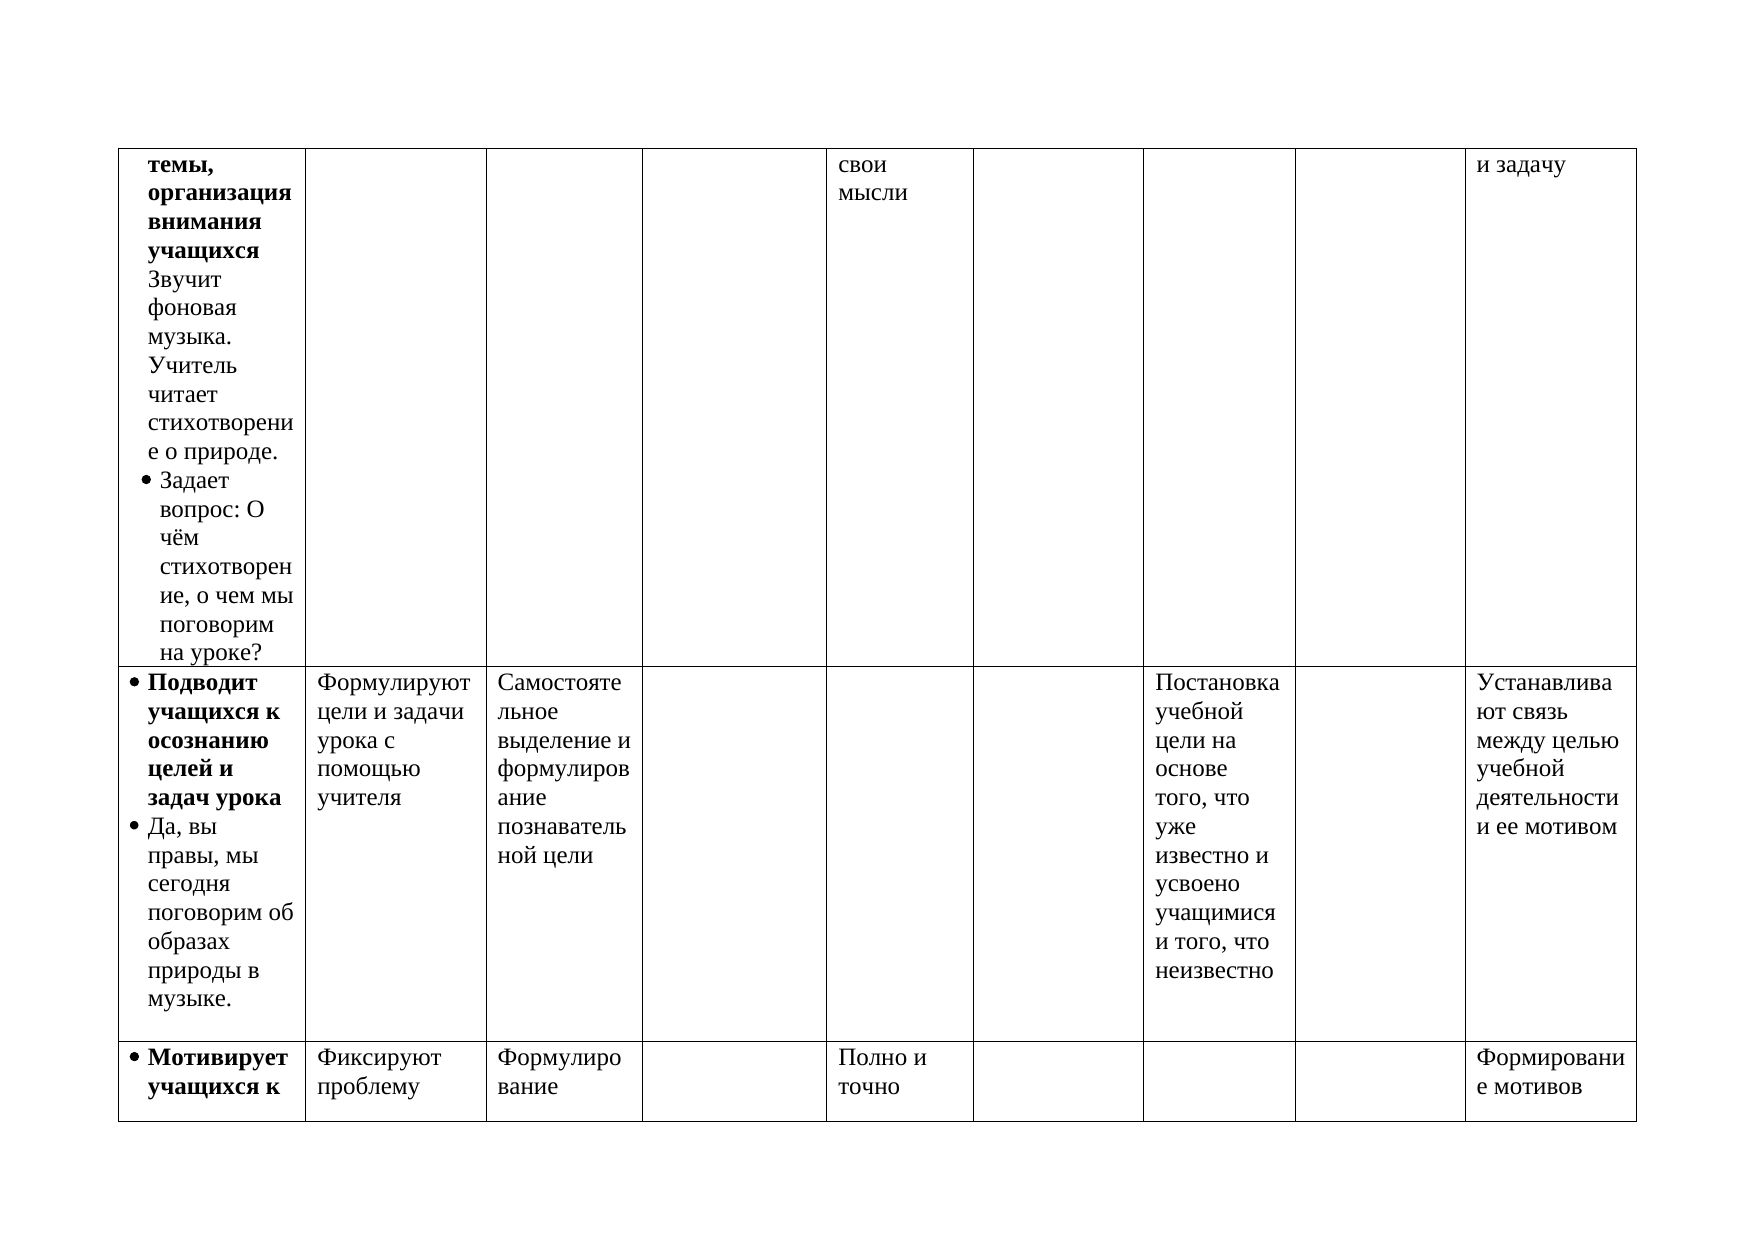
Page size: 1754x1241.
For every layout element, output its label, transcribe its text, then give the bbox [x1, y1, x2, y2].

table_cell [119, 149, 305, 666]
table_cell [643, 1042, 826, 1121]
table_cell Самостоятельное выделение и формулирование познавательной цели [487, 667, 642, 1041]
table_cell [827, 149, 973, 666]
table_cell [1144, 1042, 1295, 1121]
table_cell [1144, 149, 1295, 666]
table_cell Формулируют цели и задачи урока с помощью учителя [306, 667, 486, 1041]
table_cell [974, 667, 1143, 1041]
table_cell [1466, 149, 1636, 666]
table_cell [643, 667, 826, 1041]
table_cell Устанавливают связь между целью учебной деятельности и ее мотивом [1466, 667, 1636, 1041]
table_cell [119, 1042, 305, 1121]
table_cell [306, 1042, 486, 1121]
table_cell [1296, 1042, 1465, 1121]
table_cell [487, 149, 642, 666]
table_cell Постановка учебной цели на основе того, что уже известно и усвоено учащимися и того, что неизвестно [1144, 667, 1295, 1041]
table_cell [1296, 149, 1465, 666]
table_cell [974, 1042, 1143, 1121]
table_cell Подводит учащихся к осознанию целей и задач урока Да, вы правы, мы сегодня поговорим об образах природы в музыке. [119, 667, 305, 1041]
table_cell [827, 667, 973, 1041]
table_cell [974, 149, 1143, 666]
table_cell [827, 1042, 973, 1121]
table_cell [1466, 1042, 1636, 1121]
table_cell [487, 1042, 642, 1121]
table_cell [1296, 667, 1465, 1041]
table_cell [306, 149, 486, 666]
table_cell [643, 149, 826, 666]
